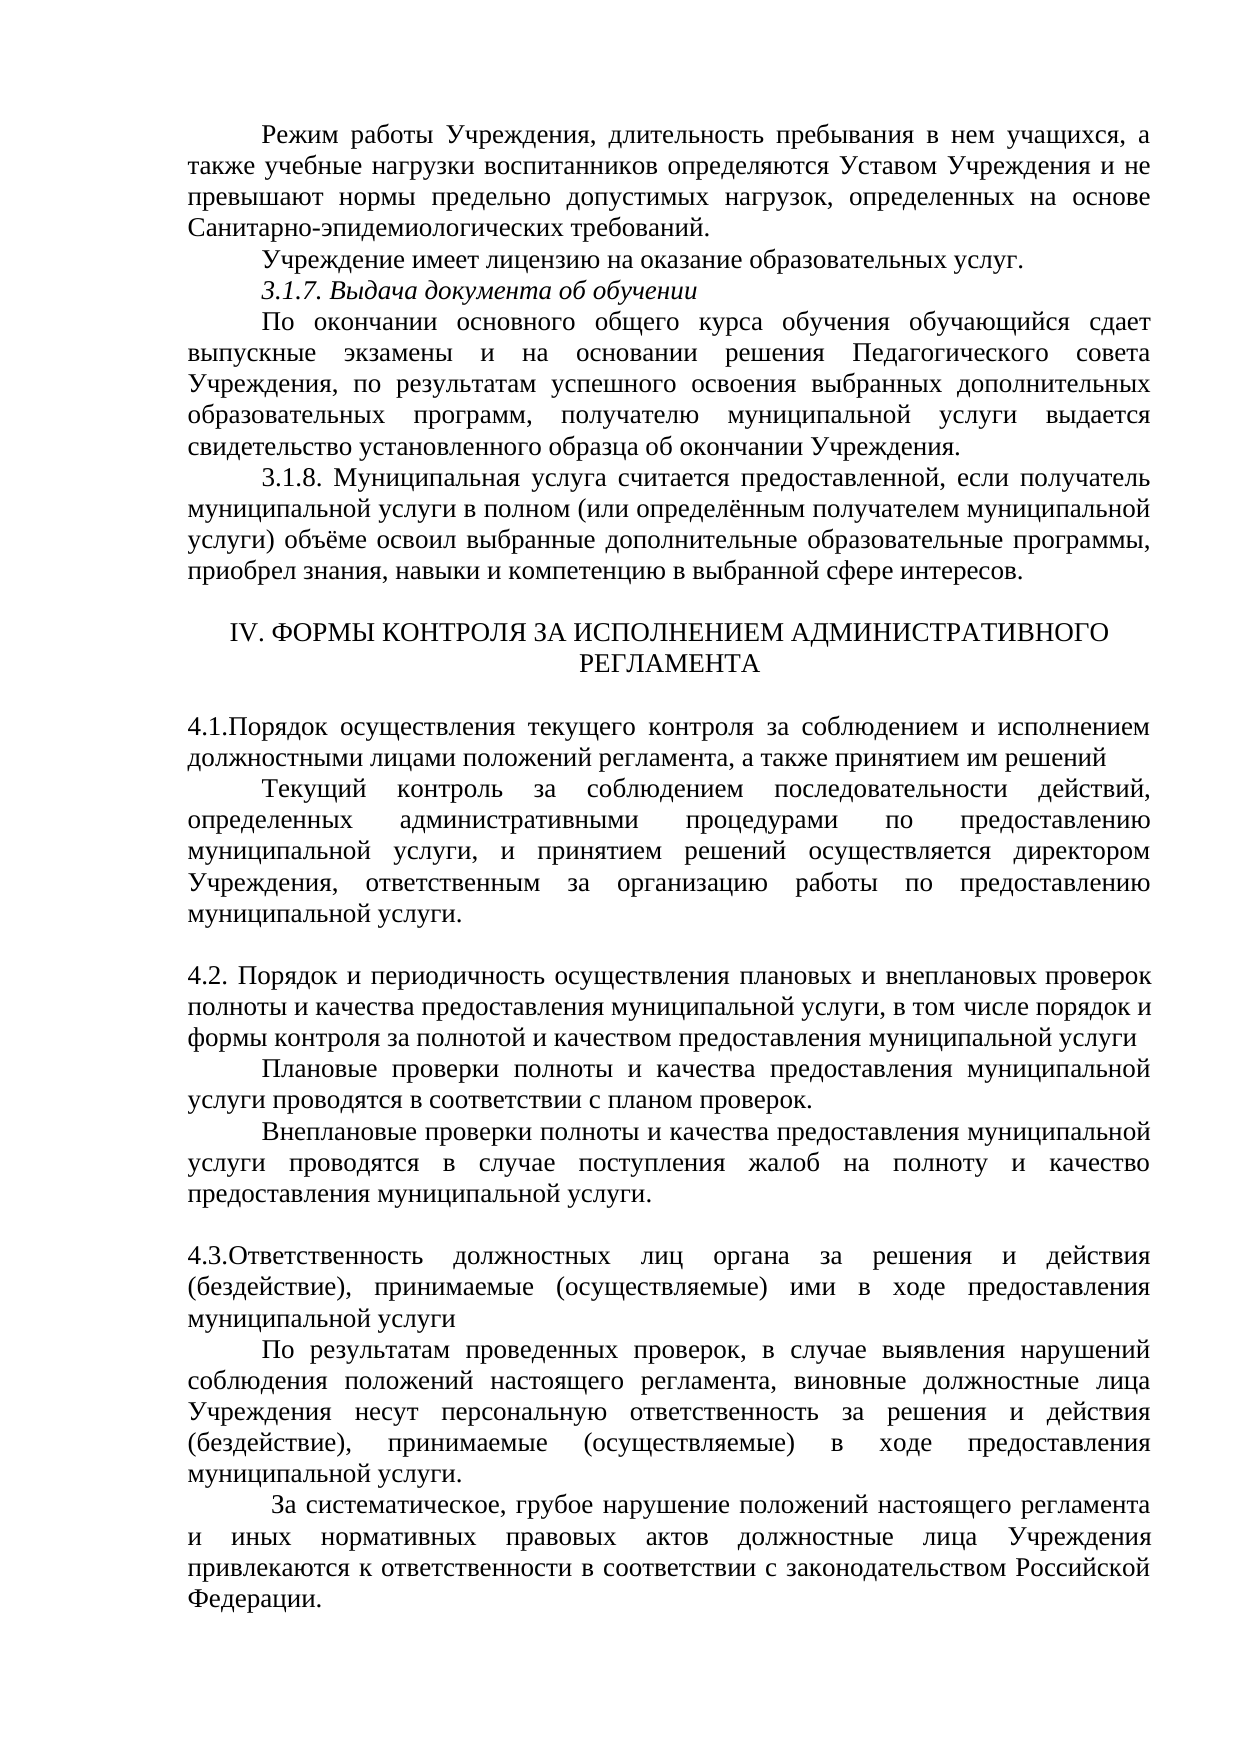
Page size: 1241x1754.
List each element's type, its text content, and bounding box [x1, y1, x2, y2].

text 4.1.Порядок осуществления текущего контроля за соблюдением и исполнением должностными лицами положений регламента, а также принятием им решений [187, 710, 1152, 772]
text Плановые проверки полноты и качества предоставления муниципальной услуги проводятся в соответствии с планом проверок. [187, 1052, 1152, 1115]
text IV. ФОРМЫ КОНТРОЛЯ ЗА ИСПОЛНЕНИЕМ АДМИНИСТРАТИВНОГО РЕГЛАМЕНТА [187, 616, 1152, 679]
text Режим работы Учреждения, длительность пребывания в нем учащихся, а также учебные нагрузки воспитанников определяются Уставом Учреждения и не превышают нормы предельно допустимых нагрузок, определенных на основе Санитарно-эпидемиологических требований. [187, 118, 1152, 243]
text По окончании основного общего курса обучения обучающийся сдает выпускные экзамены и на основании решения Педагогического совета Учреждения, по результатам успешного освоения выбранных дополнительных образовательных программ, получателю муниципальной услуги выдается свидетельство установленного образца об окончании Учреждения. [187, 305, 1152, 461]
text Текущий контроль за соблюдением последовательности действий, определенных административными процедурами по предоставлению муниципальной услуги, и принятием решений осуществляется директором Учреждения, ответственным за организацию работы по предоставлению муниципальной услуги. [187, 772, 1152, 928]
text Внеплановые проверки полноты и качества предоставления муниципальной услуги проводятся в случае поступления жалоб на полноту и качество предоставления муниципальной услуги. [187, 1115, 1152, 1208]
text По результатам проведенных проверок, в случае выявления нарушений соблюдения положений настоящего регламента, виновные должностные лица Учреждения несут персональную ответственность за решения и действия (бездействие), принимаемые (осуществляемые) в ходе предоставления муниципальной услуги. [187, 1333, 1152, 1488]
text 3.1.8. Муниципальная услуга считается предоставленной, если получатель муниципальной услуги в полном (или определённым получателем муниципальной услуги) объёме освоил выбранные дополнительные образовательные программы, приобрел знания, навыки и компетенцию в выбранной сфере интересов. [187, 461, 1152, 585]
text Учреждение имеет лицензию на оказание образовательных услуг. [187, 243, 1152, 274]
text За систематическое, грубое нарушение положений настоящего регламента и иных нормативных правовых актов должностные лица Учреждения привлекаются к ответственности в соответствии с законодательством Российской Федерации. [187, 1488, 1152, 1613]
text 4.3.Ответственность должностных лиц органа за решения и действия (бездействие), принимаемые (осуществляемые) ими в ходе предоставления муниципальной услуги [187, 1239, 1152, 1333]
text 3.1.7. Выдача документа об обучении [187, 274, 1152, 305]
text 4.2. Порядок и периодичность осуществления плановых и внеплановых проверок полноты и качества предоставления муниципальной услуги, в том числе порядок и формы контроля за полнотой и качеством предоставления муниципальной услуги [187, 959, 1152, 1052]
